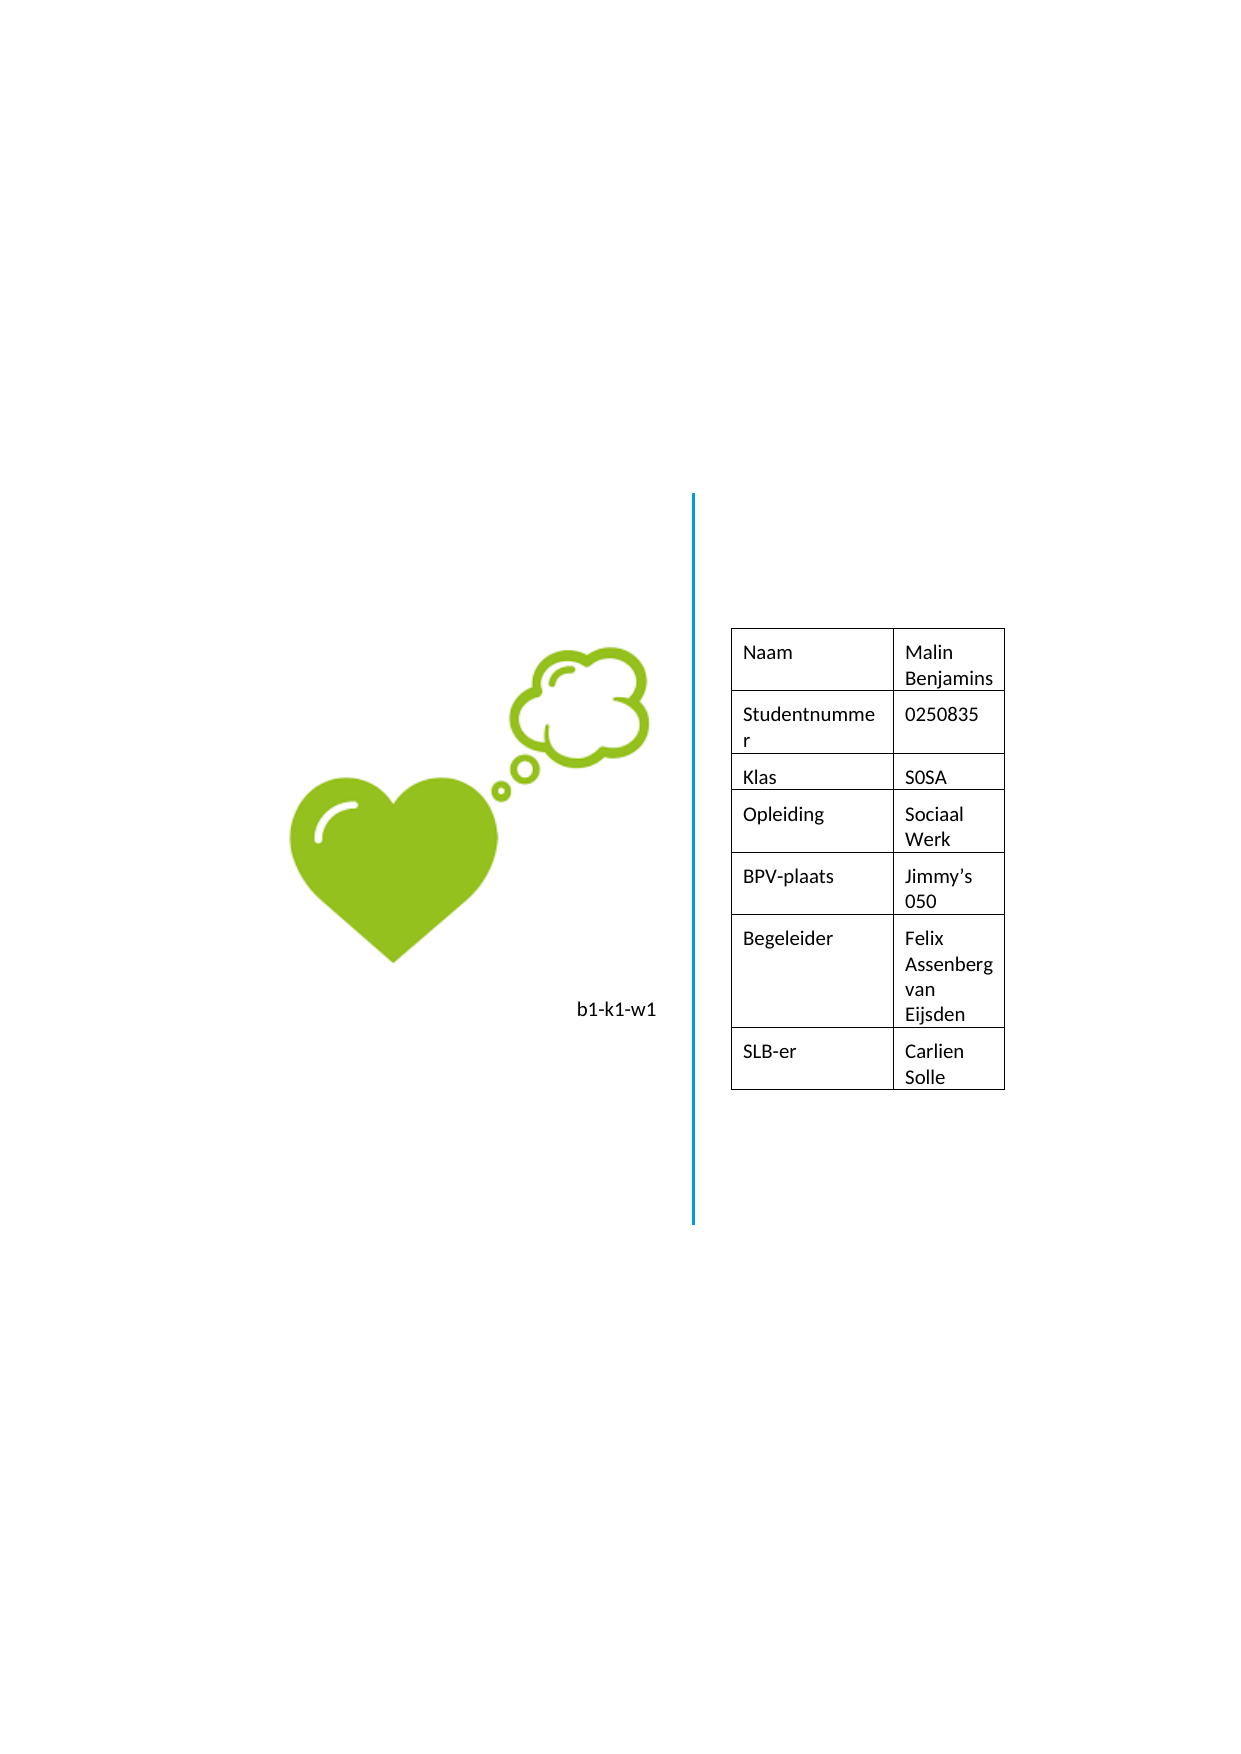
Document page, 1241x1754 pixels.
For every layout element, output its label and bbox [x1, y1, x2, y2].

picture [286, 638, 657, 972]
